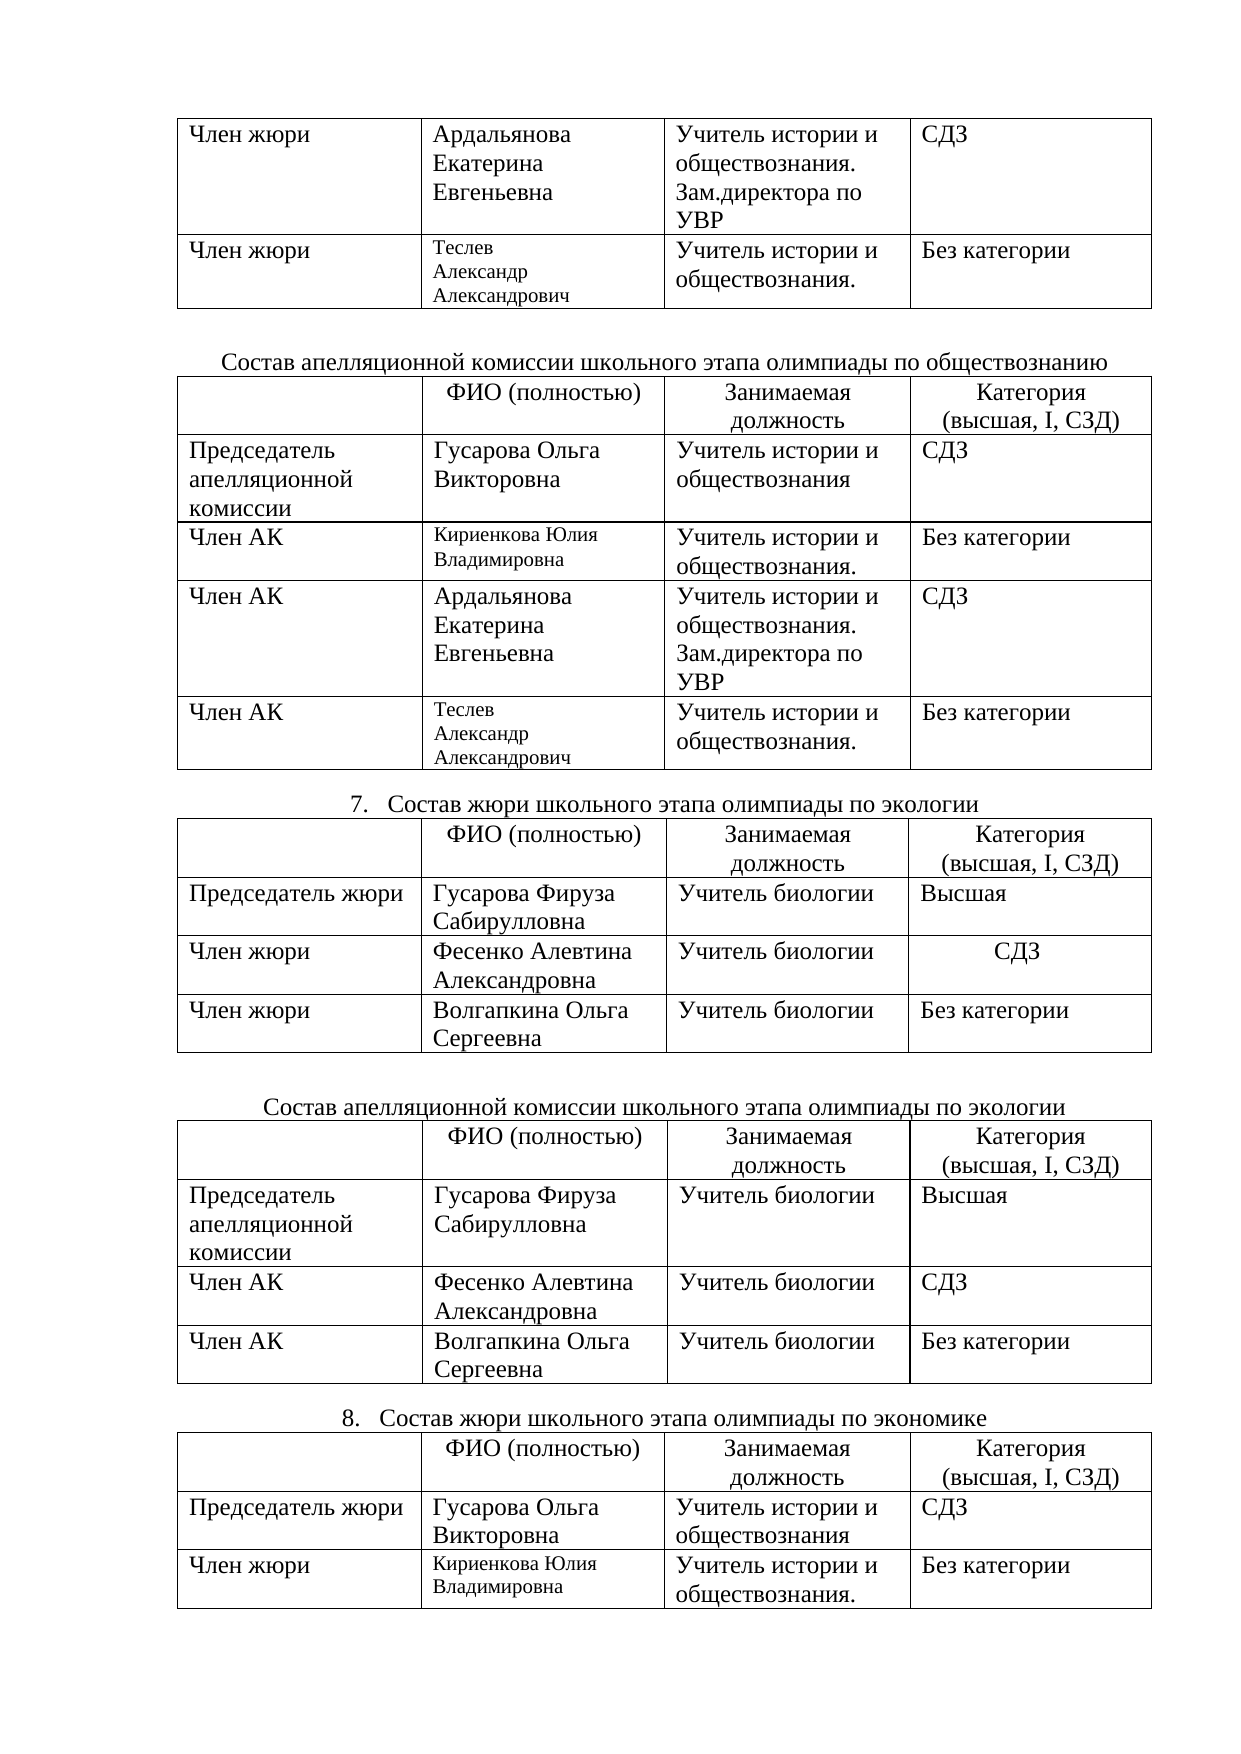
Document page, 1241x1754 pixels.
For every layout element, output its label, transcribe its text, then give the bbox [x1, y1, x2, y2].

table_cell Без категории [911, 235, 1151, 307]
table_cell Без категории [909, 995, 1151, 1052]
table_cell Учитель биологии [668, 1180, 909, 1266]
table_cell Кириенкова Юлия Владимировна [422, 1550, 664, 1608]
text Состав апелляционной комиссии школьного этапа олимпиады по экологии [177, 1092, 1152, 1120]
table_cell Член жюри [178, 995, 421, 1052]
table_cell Член АК [178, 523, 422, 580]
list Состав жюри школьного этапа олимпиады по экономике [177, 1403, 1152, 1432]
table_header ФИО (полностью) [422, 819, 666, 877]
table_cell Председатель жюри [178, 1492, 421, 1549]
table_cell Волгапкина Ольга Сергеевна [423, 1326, 667, 1383]
table_cell Учитель биологии [667, 995, 908, 1052]
table_cell Учитель истории и обществознания [665, 435, 910, 521]
table_cell Гусарова Ольга Викторовна [422, 1492, 664, 1549]
table_cell Ардальянова Екатерина Евгеньевна [423, 581, 664, 696]
table_cell СДЗ [911, 1492, 1151, 1549]
table_cell Учитель истории и обществознания. [665, 1550, 910, 1608]
table_header Категория (высшая, I, СЗД) [909, 819, 1151, 877]
table_cell Без категории [911, 697, 1151, 769]
table_cell Учитель биологии [668, 1326, 909, 1383]
table_cell Председатель апелляционной комиссии [178, 1180, 422, 1266]
table_cell Член АК [178, 581, 422, 696]
table_cell Ардальянова Екатерина Евгеньевна [422, 119, 664, 234]
table_cell Высшая [909, 878, 1151, 935]
table_cell Фесенко Алевтина Александровна [423, 1267, 667, 1325]
table_header [178, 377, 422, 434]
text Состав апелляционной комиссии школьного этапа олимпиады по обществознанию [177, 347, 1152, 376]
table_cell Член АК [178, 1326, 422, 1383]
table_cell Теслев Александр Александрович [423, 697, 664, 769]
table_cell Гусарова Фируза Сабирулловна [422, 878, 666, 935]
table_cell Член АК [178, 697, 422, 769]
table_header ФИО (полностью) [423, 377, 664, 434]
table_header Категория (высшая, I, СЗД) [911, 1433, 1151, 1491]
table_header ФИО (полностью) [422, 1433, 664, 1491]
table_cell Председатель жюри [178, 878, 421, 935]
table_cell Без категории [911, 1326, 1151, 1383]
table_cell Без категории [911, 523, 1151, 580]
table_header Категория (высшая, I, СЗД) [911, 1121, 1151, 1179]
table_header Занимаемая должность [667, 819, 908, 877]
table_cell Высшая [911, 1180, 1151, 1266]
table_cell Учитель истории и обществознания. [665, 523, 910, 580]
table_header [178, 819, 421, 877]
table_cell СДЗ [911, 435, 1151, 521]
table_cell Учитель истории и обществознания [665, 1492, 910, 1549]
table_cell Учитель истории и обществознания. [665, 697, 910, 769]
table_header Занимаемая должность [665, 1433, 910, 1491]
table_cell Учитель биологии [667, 936, 908, 994]
table_header ФИО (полностью) [423, 1121, 667, 1179]
table_cell Учитель истории и обществознания. Зам.директора по УВР [665, 119, 910, 234]
table_cell Член АК [178, 1267, 422, 1325]
table_cell Член жюри [178, 119, 421, 234]
table_cell Председатель апелляционной комиссии [178, 435, 422, 521]
table_header Занимаемая должность [665, 377, 910, 434]
table_cell Фесенко Алевтина Александровна [422, 936, 666, 994]
table_header Категория (высшая, I, СЗД) [911, 377, 1151, 434]
table_cell Учитель истории и обществознания. Зам.директора по УВР [665, 581, 910, 696]
table_cell СДЗ [909, 936, 1151, 994]
table_cell Гусарова Ольга Викторовна [423, 435, 664, 521]
table_cell СДЗ [911, 1267, 1151, 1325]
table_cell Член жюри [178, 235, 421, 307]
table_cell Член жюри [178, 1550, 421, 1608]
table_header Занимаемая должность [668, 1121, 909, 1179]
table_cell Член жюри [178, 936, 421, 994]
table_cell СДЗ [911, 119, 1151, 234]
table_cell Волгапкина Ольга Сергеевна [422, 995, 666, 1052]
table_header [178, 1121, 422, 1179]
table_cell Учитель биологии [668, 1267, 909, 1325]
table_cell СДЗ [911, 581, 1151, 696]
table_cell Кириенкова Юлия Владимировна [423, 523, 664, 580]
table_cell Теслев Александр Александрович [422, 235, 664, 307]
table_cell Учитель истории и обществознания. [665, 235, 910, 307]
table_cell Без категории [911, 1550, 1151, 1608]
list Состав жюри школьного этапа олимпиады по экологии [177, 789, 1152, 818]
table_cell Учитель биологии [667, 878, 908, 935]
table_header [178, 1433, 421, 1491]
table_cell Гусарова Фируза Сабирулловна [423, 1180, 667, 1266]
